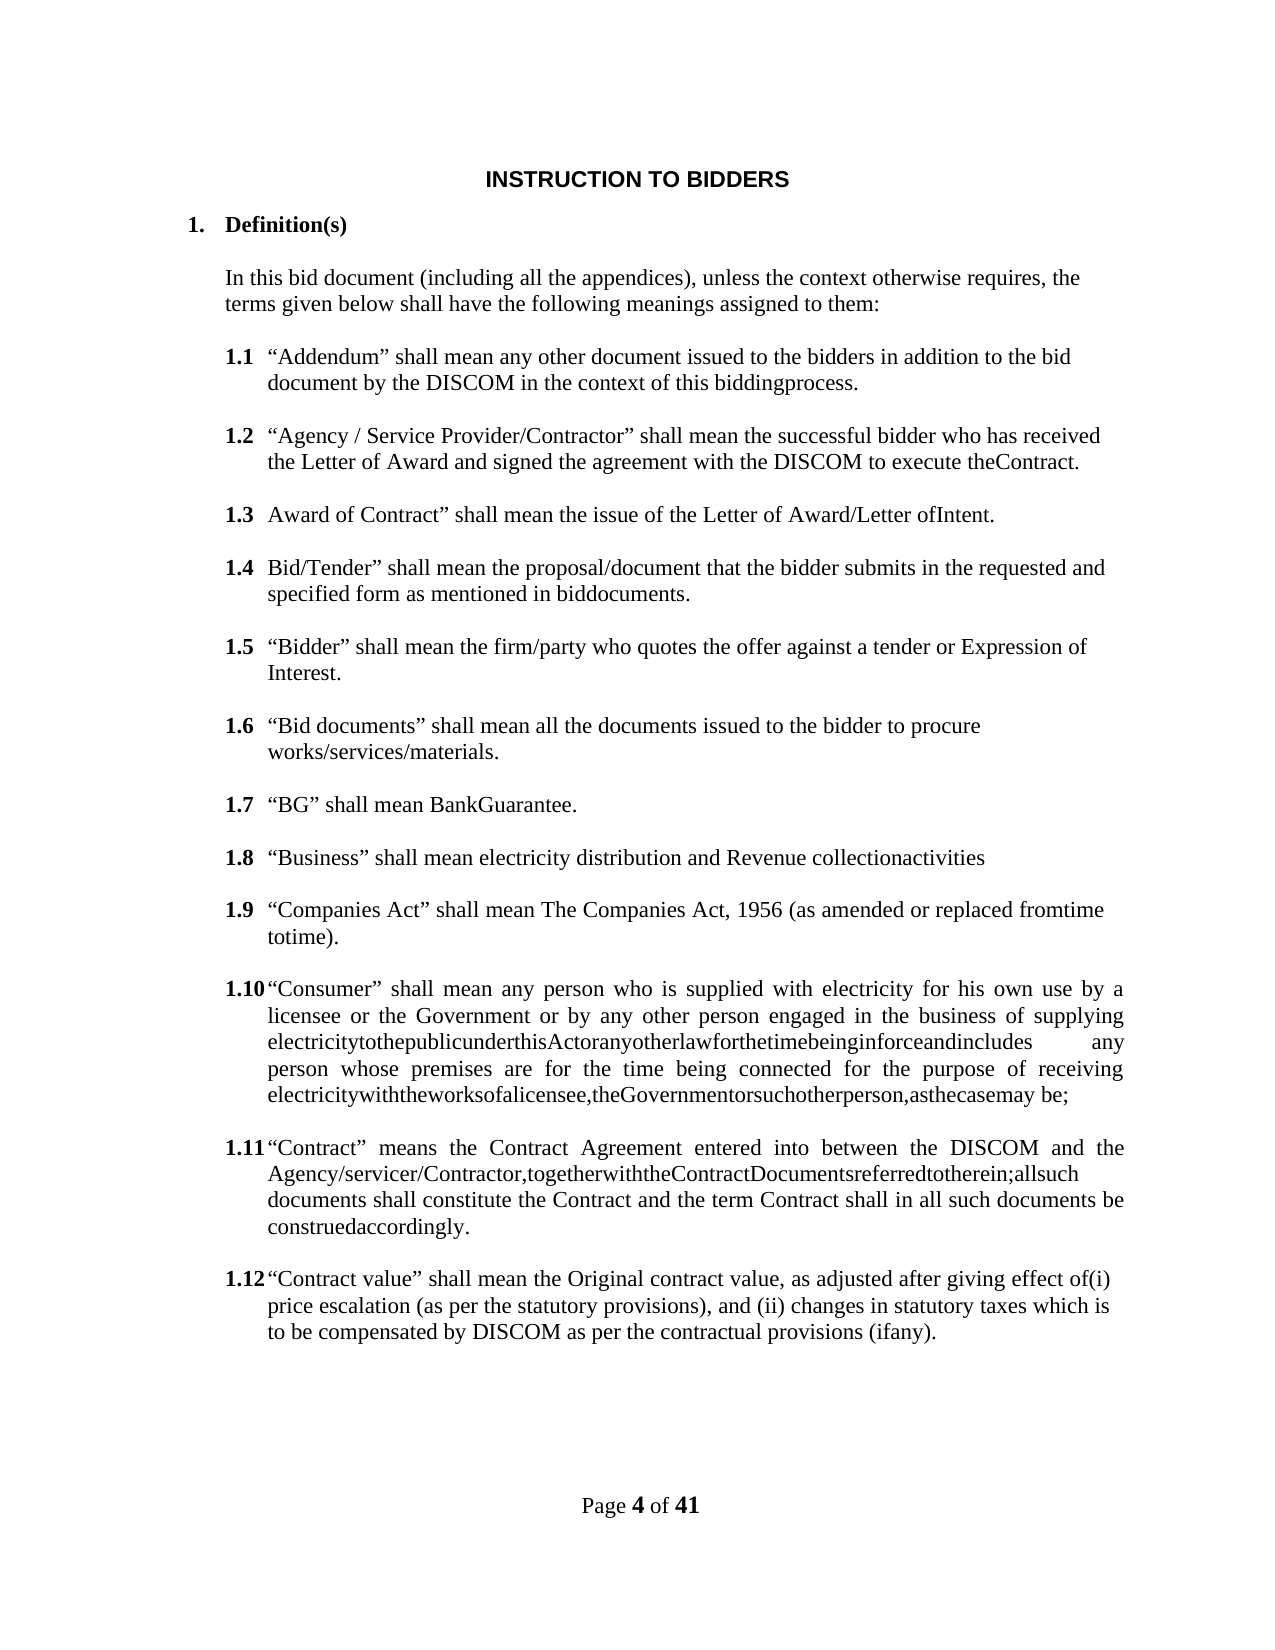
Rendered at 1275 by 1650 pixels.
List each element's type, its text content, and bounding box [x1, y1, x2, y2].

list “Bidder” shall mean the firm/party who quotes the offer against a tender or Expression of Interest. [225, 633, 1089, 686]
subtitle INSTRUCTION TO BIDDERS [251, 166, 1024, 192]
list “Business” shall mean electricity distribution and Revenue collectionactivities [225, 844, 1225, 870]
list Award of Contract” shall mean the issue of the Letter of Award/Letter ofIntent. [225, 501, 1225, 527]
list “Contract” means the Contract Agreement entered into between the DISCOM and the Agency/servicer/Contractor,togetherwiththeContractDocumentsreferredtotherein;allsuch documents shall constitute the Contract and the term Contract shall in all such documents be construedaccordingly. [225, 1134, 1126, 1239]
list “Consumer” shall mean any person who is supplied with electricity for his own use by a licensee or the Government or by any other person engaged in the business of supplying electricitytothepublicunderthisActoranyotherlawforthetimebeinginforceandincludes any person whose premises are for the time being connected for the purpose of receiving electricitywiththeworksofalicensee,theGovernmentorsuchotherperson,asthecasemay be; [225, 976, 1126, 1107]
list Bid/Tender” shall mean the proposal/document that the bidder submits in the requested and specified form as mentioned in biddocuments. [225, 554, 1107, 606]
list “Addendum” shall mean any other document issued to the bidders in addition to the bid document by the DISCOM in the context of this biddingprocess. [225, 343, 1072, 395]
list Definition(s) [187, 211, 1225, 238]
list “Companies Act” shall mean The Companies Act, 1956 (as amended or replaced fromtime totime). [225, 896, 1106, 949]
list “Agency / Service Provider/Contractor” shall mean the successful bidder who has received the Letter of Award and signed the agreement with the DISCOM to execute theContract. [225, 422, 1102, 475]
list “Contract value” shall mean the Original contract value, as adjusted after giving effect of(i) price escalation (as per the statutory provisions), and (ii) changes in statutory taxes which is to be compensated by DISCOM as per the contractual provisions (ifany). [225, 1266, 1112, 1344]
text In this bid document (including all the appendices), unless the context otherwise requires, the terms given below shall have the following meanings assigned to them: [225, 264, 1083, 316]
list “BG” shall mean BankGuarantee. [225, 791, 1225, 817]
list “Bid documents” shall mean all the documents issued to the bidder to procure works/services/materials. [225, 712, 982, 764]
